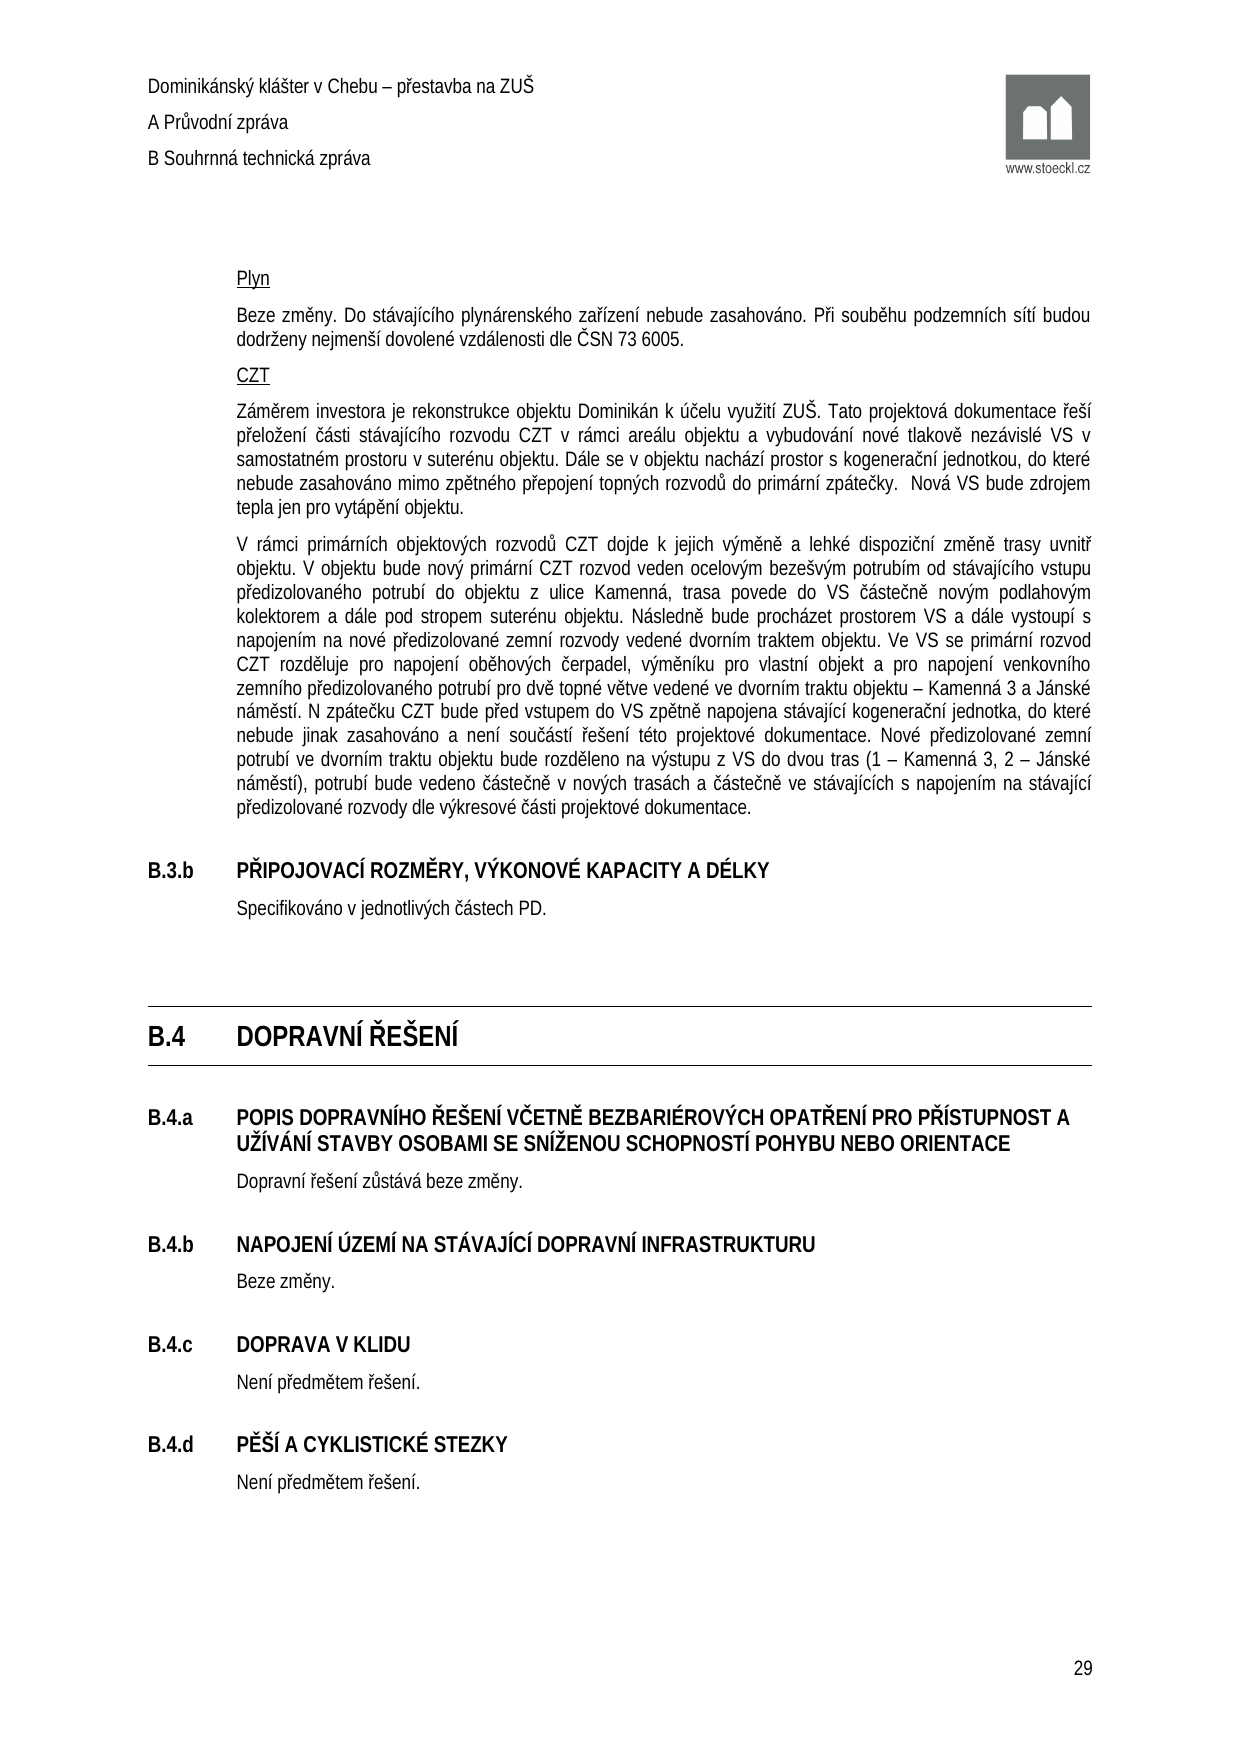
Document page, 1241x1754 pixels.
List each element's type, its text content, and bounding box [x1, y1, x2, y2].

text B.4.d PĚŠÍ A CYKLISTICKÉ STEZKY [148, 1431, 1092, 1458]
text CZT [236, 363, 1092, 387]
text Není předmětem řešení. [236, 1470, 1092, 1494]
text Není předmětem řešení. [236, 1370, 1092, 1394]
text Beze změny. [236, 1269, 1092, 1293]
text B.4.b NAPOJENÍ ÚZEMÍ NA STÁVAJÍCÍ DOPRAVNÍ INFRASTRUKTURU [148, 1231, 1092, 1257]
text Plyn [236, 266, 1092, 290]
text B.4 DOPRAVNÍ ŘEŠENÍ [148, 1007, 1092, 1065]
text Záměrem investora je rekonstrukce objektu Dominikán k účelu využití ZUŠ. Tato projektová dokumentace řeší přeložení části stávajícího rozvodu CZT v rámci areálu objektu a vybudování nové tlakově nezávislé VS v samostatném prostoru v suterénu objektu. Dále se v objektu nachází prostor s kogenerační jednotkou, do které nebude zasahováno mimo zpětného přepojení topných rozvodů do primární zpátečky. Nová VS bude zdrojem tepla jen pro vytápění objektu. [236, 399, 1092, 519]
text B.3.b PŘIPOJOVACÍ ROZMĚRY, VÝKONOVÉ KAPACITY A DÉLKY [148, 857, 1092, 883]
text B.4.c DOPRAVA V KLIDU [148, 1331, 1092, 1357]
text V rámci primárních objektových rozvodů CZT dojde k jejich výměně a lehké dispoziční změně trasy uvnitř objektu. V objektu bude nový primární CZT rozvod veden ocelovým bezešvým potrubím od stávajícího vstupu předizolovaného potrubí do objektu z ulice Kamenná, trasa povede do VS částečně novým podlahovým kolektorem a dále pod stropem suterénu objektu. Následně bude procházet prostorem VS a dále vystoupí s napojením na nové předizolované zemní rozvody vedené dvorním traktem objektu. Ve VS se primární rozvod CZT rozděluje pro napojení oběhových čerpadel, výměníku pro vlastní objekt a pro napojení venkovního zemního předizolovaného potrubí pro dvě topné větve vedené ve dvorním traktu objektu – Kamenná 3 a Jánské náměstí. N zpátečku CZT bude před vstupem do VS zpětně napojena stávající kogenerační jednotka, do které nebude jinak zasahováno a není součástí řešení této projektové dokumentace. Nové předizolované zemní potrubí ve dvorním traktu objektu bude rozděleno na výstupu z VS do dvou tras (1 – Kamenná 3, 2 – Jánské náměstí), potrubí bude vedeno částečně v nových trasách a částečně ve stávajících s napojením na stávající předizolované rozvody dle výkresové části projektové dokumentace. [236, 532, 1092, 819]
text Beze změny. Do stávajícího plynárenského zařízení nebude zasahováno. Při souběhu podzemních sítí budou dodrženy nejmenší dovolené vzdálenosti dle ČSN 73 6005. [236, 302, 1092, 350]
text Specifikováno v jednotlivých částech PD. [236, 896, 1092, 919]
text Dopravní řešení zůstává beze změny. [236, 1169, 1092, 1193]
text B.4.a POPIS DOPRAVNÍHO ŘEŠENÍ VČETNĚ BEZBARIÉROVÝCH OPATŘENÍ PRO PŘÍSTUPNOST A UŽÍVÁNÍ STAVBY OSOBAMI SE SNÍŽENOU SCHOPNOSTÍ POHYBU NEBO ORIENTACE [148, 1104, 1092, 1157]
picture [1004, 73, 1092, 176]
